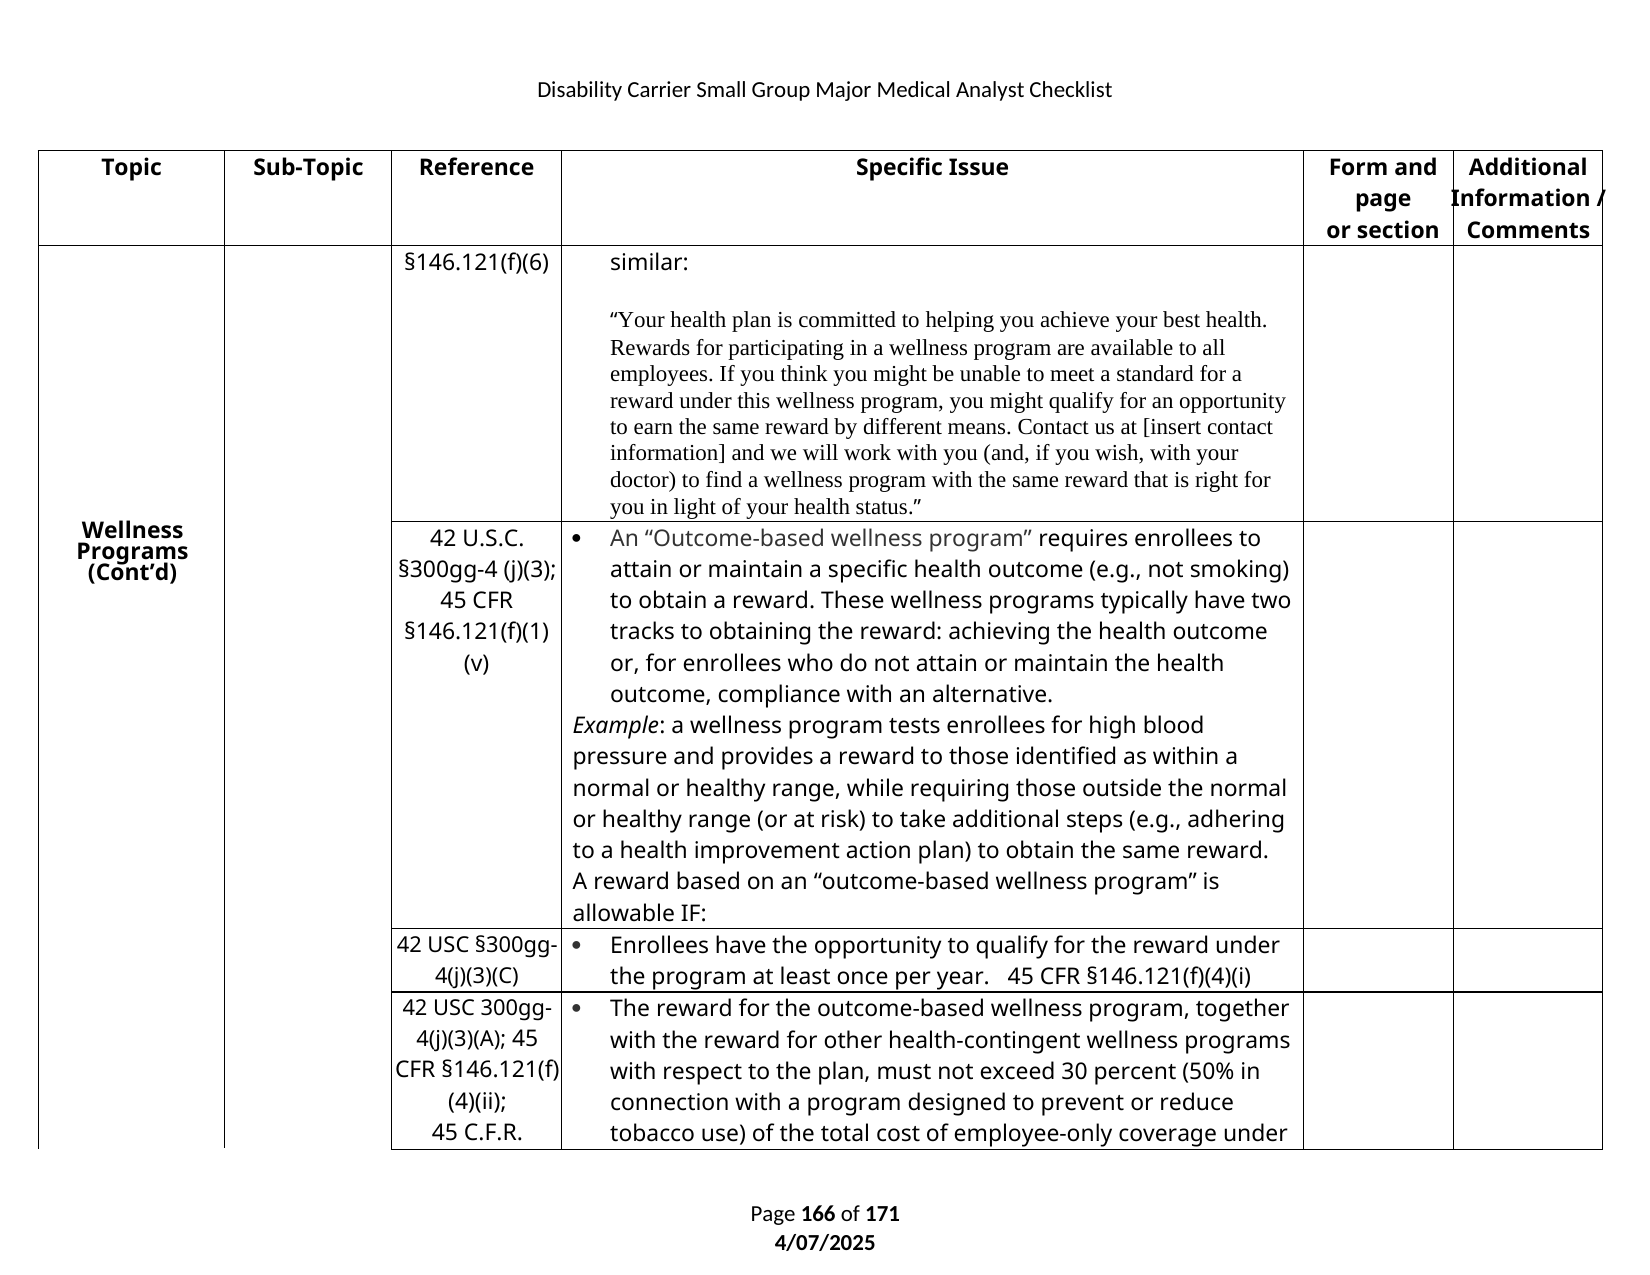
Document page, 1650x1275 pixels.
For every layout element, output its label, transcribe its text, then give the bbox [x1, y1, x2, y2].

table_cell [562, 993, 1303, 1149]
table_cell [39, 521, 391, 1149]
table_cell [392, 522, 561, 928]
table_header Sub-Topic [225, 151, 391, 245]
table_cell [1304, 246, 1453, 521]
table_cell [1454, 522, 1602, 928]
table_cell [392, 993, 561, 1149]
table_header Reference [392, 151, 561, 245]
table_header Topic [39, 151, 224, 245]
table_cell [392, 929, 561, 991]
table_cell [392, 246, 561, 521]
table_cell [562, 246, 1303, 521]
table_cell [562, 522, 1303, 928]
table_header Specific Issue [562, 151, 1303, 245]
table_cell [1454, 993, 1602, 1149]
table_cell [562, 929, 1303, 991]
table_header Form and page or section [1304, 151, 1453, 245]
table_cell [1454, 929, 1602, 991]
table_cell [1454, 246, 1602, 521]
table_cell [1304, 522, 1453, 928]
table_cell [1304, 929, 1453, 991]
table_header Additional Information / Comments [1454, 151, 1602, 245]
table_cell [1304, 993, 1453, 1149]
